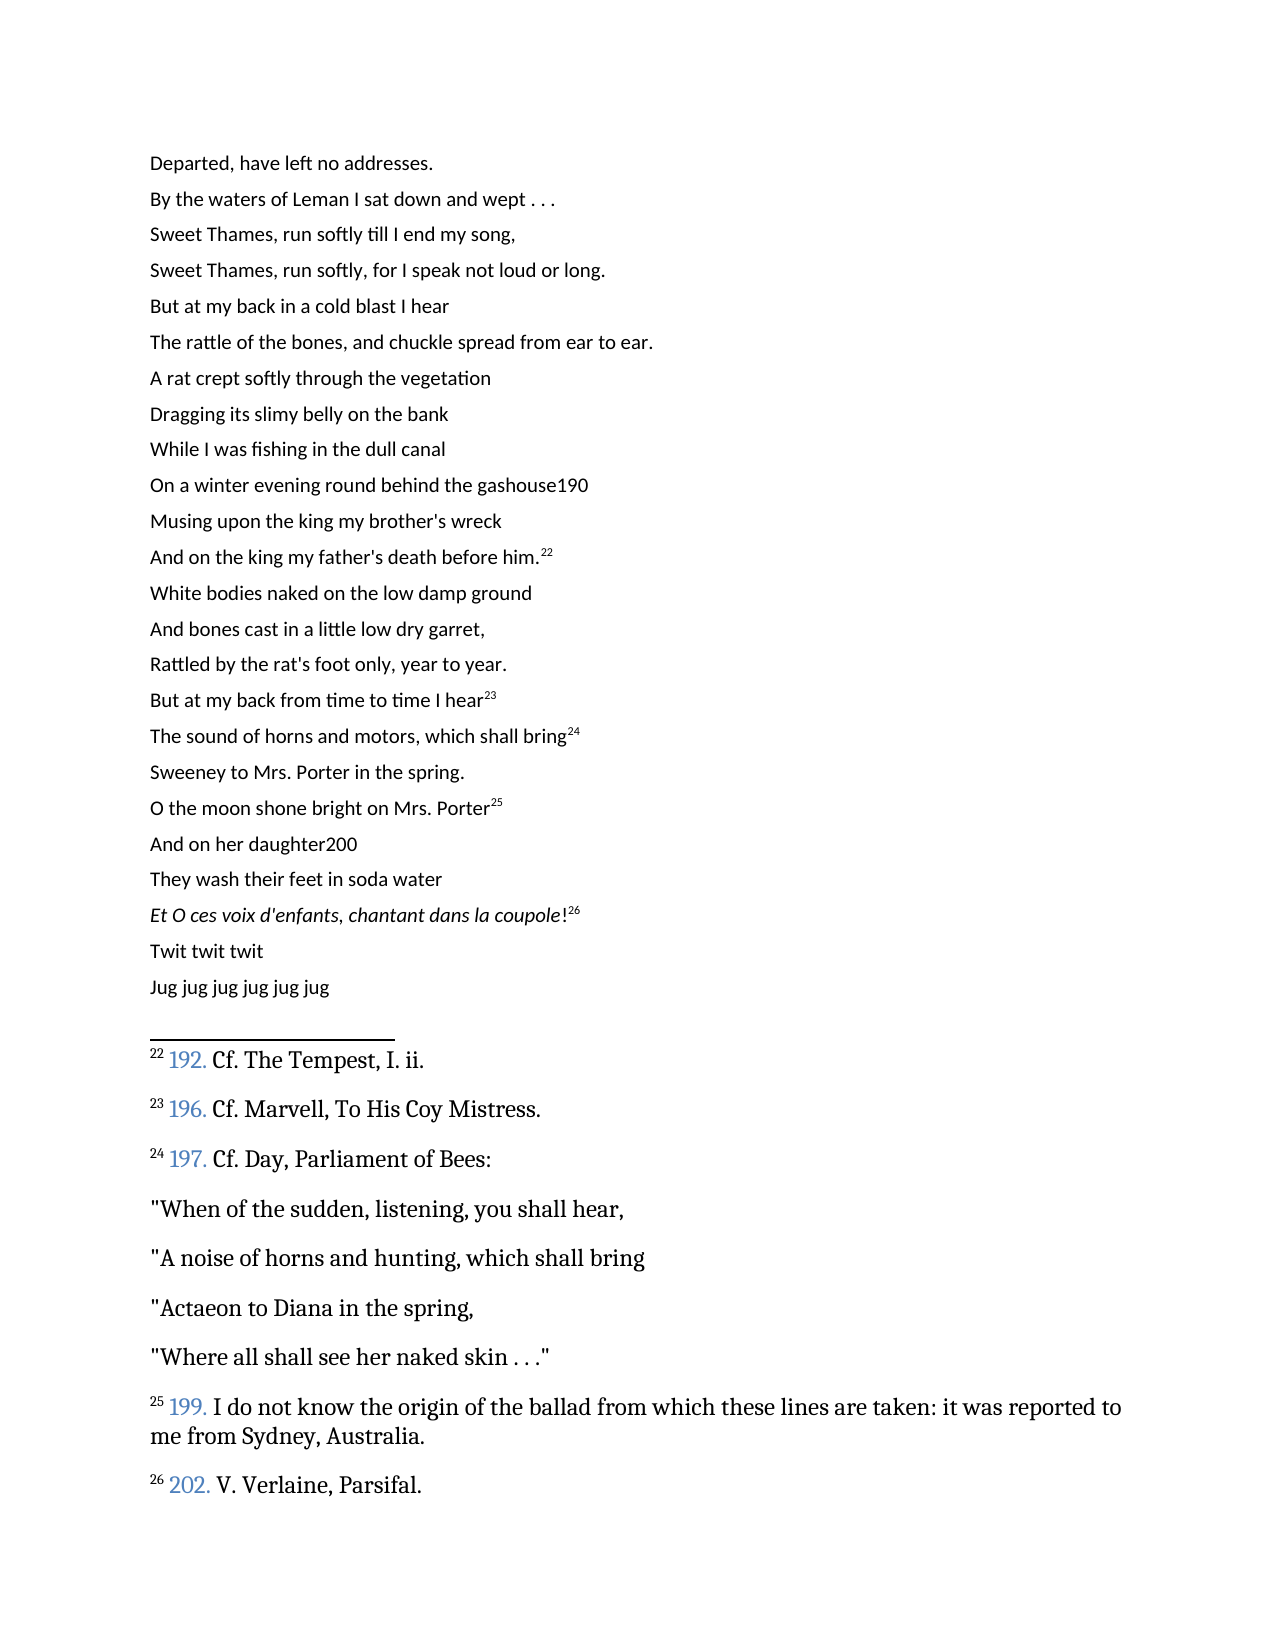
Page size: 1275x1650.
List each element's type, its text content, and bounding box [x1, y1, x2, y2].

text Sweet Thames, run softly, for I speak not loud or long. [150, 257, 1125, 283]
text They wash their feet in soda water [150, 867, 1125, 892]
text And on the king my father's death before him. [150, 544, 1125, 569]
text Sweeney to Mrs. Porter in the spring. [150, 759, 1125, 784]
text Rattled by the rat's foot only, year to year. [150, 652, 1125, 677]
text Et O ces voix d'enfants, chantant dans la coupole! [150, 902, 1125, 928]
text Twit twit twit [150, 938, 1125, 964]
text By the waters of Leman I sat down and wept . . . [150, 186, 1125, 211]
text On a winter evening round behind the gashouse190 [150, 472, 1125, 498]
text O the moon shone bright on Mrs. Porter [150, 795, 1125, 820]
text Musing upon the king my brother's wreck [150, 508, 1125, 534]
text The sound of horns and motors, which shall bring [150, 723, 1125, 749]
text And bones cast in a little low dry garret, [150, 616, 1125, 641]
text While I was fishing in the dull canal [150, 437, 1125, 462]
text But at my back from time to time I hear [150, 687, 1125, 713]
text A rat crept softly through the vegetation [150, 365, 1125, 390]
text But at my back in a cold blast I hear [150, 293, 1125, 319]
text White bodies naked on the low damp ground [150, 580, 1125, 605]
text Dragging its slimy belly on the bank [150, 401, 1125, 426]
text Jug jug jug jug jug jug [150, 974, 1125, 999]
text Sweet Thames, run softly till I end my song, [150, 222, 1125, 247]
text The rattle of the bones, and chuckle spread from ear to ear. [150, 329, 1125, 354]
text Departed, have left no addresses. [150, 150, 1125, 175]
text And on her daughter200 [150, 831, 1125, 856]
